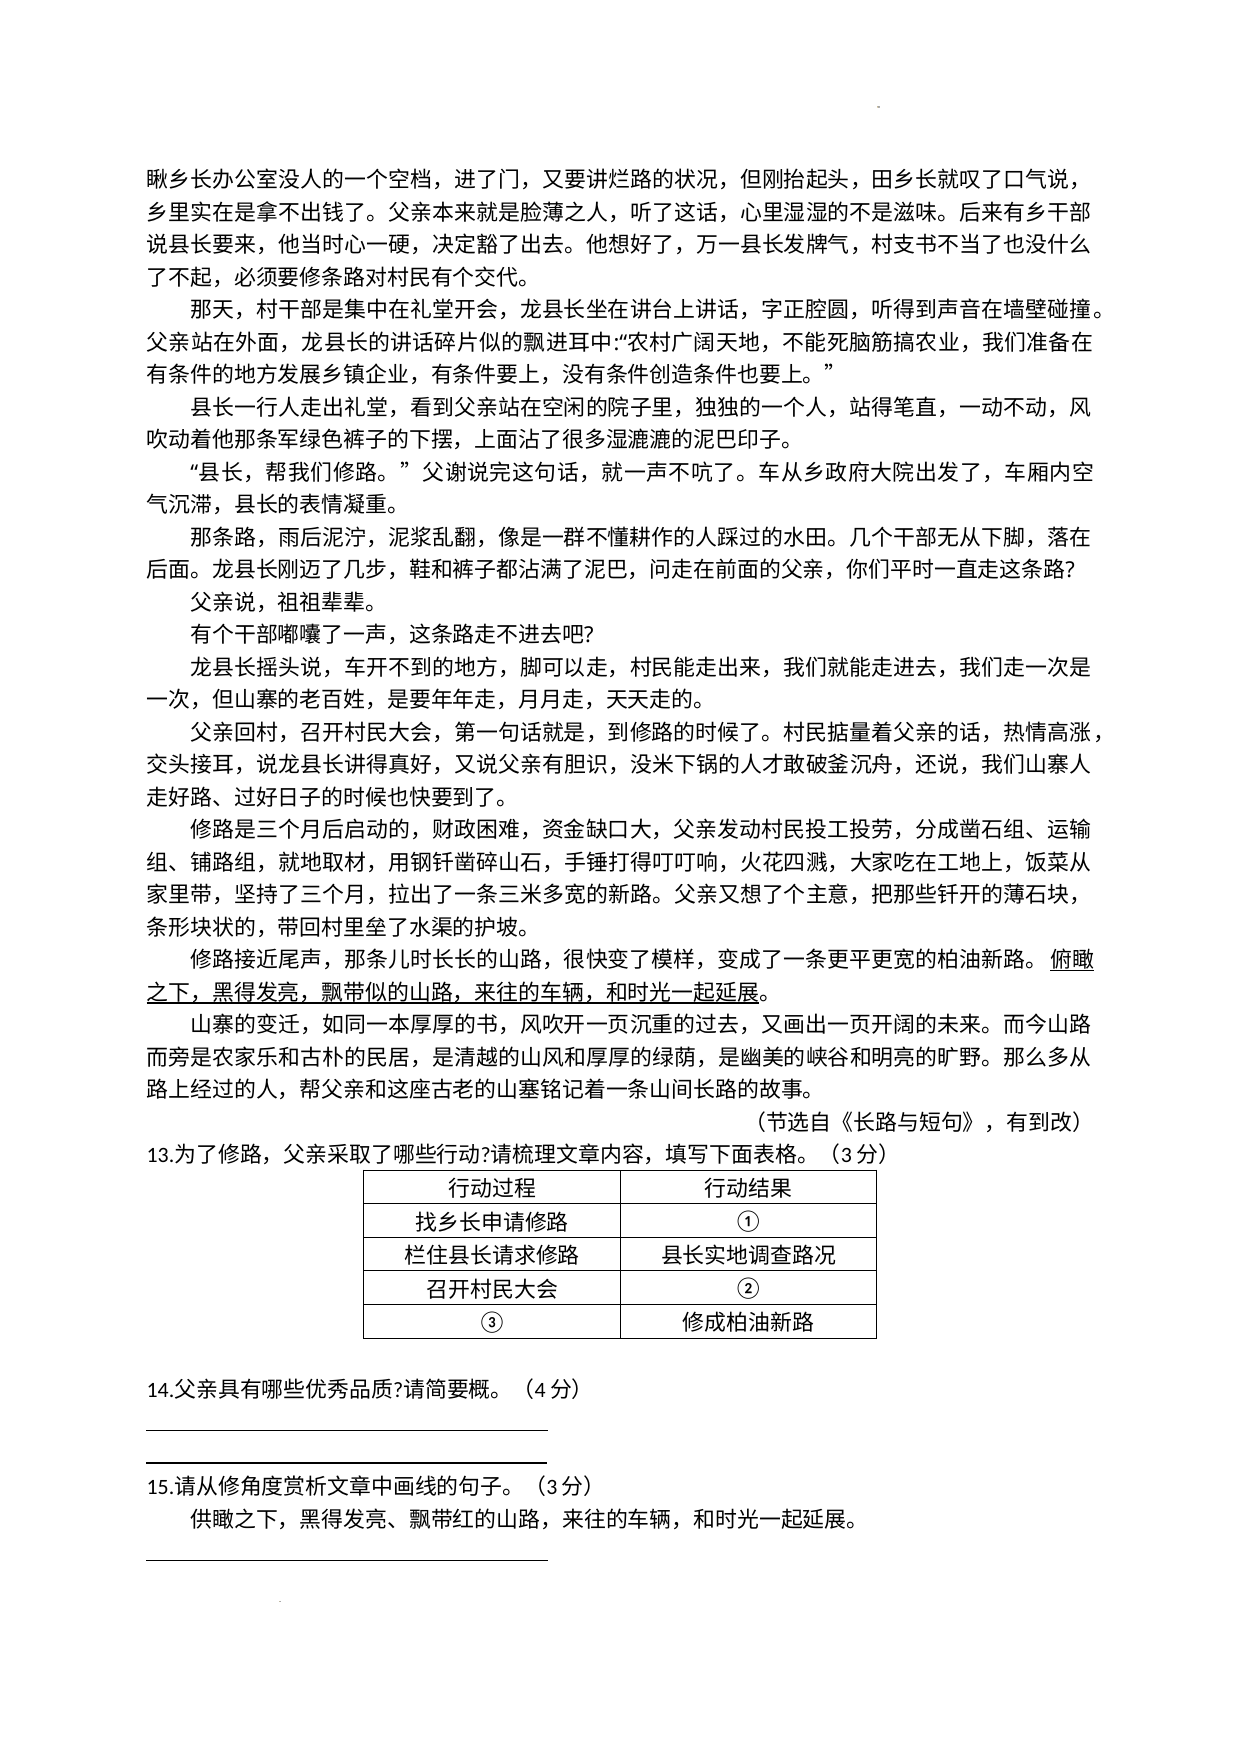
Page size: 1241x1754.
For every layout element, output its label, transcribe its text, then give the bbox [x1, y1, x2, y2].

table_cell ③ [364, 1305, 620, 1338]
text 山寨的变迁，如同一本厚厚的书，风吹开一页沉重的过去，又画出一页开阔的未来。而今山路而旁是农家乐和古朴的民居，是清越的山风和厚厚的绿荫，是幽美的峡谷和明亮的旷野。那么多从路上经过的人，帮父亲和这座古老的山塞铭记着一条山间长路的故事。 [146, 1007, 1094, 1104]
text 15.请从修角度赏析文章中画线的句子。（3分） [146, 1469, 1094, 1501]
text 有个干部嘟囔了一声，这条路走不进去吧? [146, 617, 1094, 649]
text 那条路，雨后泥泞，泥浆乱翻，像是一群不懂耕作的人踩过的水田。几个干部无从下脚，落在后面。龙县长刚迈了几步，鞋和裤子都沾满了泥巴，问走在前面的父亲，你们平时一直走这条路? [146, 519, 1094, 584]
table_cell 修成柏油新路 [621, 1305, 876, 1338]
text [146, 162, 1094, 292]
table_cell 栏住县长请求修路 [364, 1238, 620, 1270]
text 修路接近尾声，那条儿时长长的山路，很快变了模样，变成了一条更平更宽的柏油新路。俯瞰之下，黑得发亮，飘带似的山路，来往的车辆，和时光一起延展。 [146, 942, 1094, 1007]
table_header 行动结果 [621, 1171, 876, 1203]
text （节选自《长路与短句》，有到改） [146, 1104, 1094, 1137]
table_header 行动过程 [364, 1171, 620, 1203]
text 县长一行人走出礼堂，看到父亲站在空闲的院子里，独独的一个人，站得笔直，一动不动，风吹动着他那条军绿色裤子的下摆，上面沾了很多湿漉漉的泥巴印子。 [146, 389, 1094, 454]
text 修路是三个月后启动的，财政困难，资金缺口大，父亲发动村民投工投劳，分成凿石组、运输组、铺路组，就地取材，用钢钎凿碎山石，手锤打得叮叮响，火花四溅，大家吃在工地上，饭菜从家里带，坚持了三个月，拉出了一条三米多宽的新路。父亲又想了个主意，把那些钎开的薄石块，条形块状的，带回村里垒了水渠的护坡。 [146, 812, 1094, 942]
text 14.父亲具有哪些优秀品质?请简要概。（4分） [146, 1371, 1094, 1404]
text 13.为了修路，父亲采取了哪些行动?请梳理文章内容，填写下面表格。（3分） [146, 1137, 1094, 1169]
table_cell ① [621, 1204, 876, 1237]
text 龙县长摇头说，车开不到的地方，脚可以走，村民能走出来，我们就能走进去，我们走一次是一次，但山寨的老百姓，是要年年走，月月走，天天走的。 [146, 649, 1094, 714]
text “县长，帮我们修路。”父谢说完这句话，就一声不吭了。车从乡政府大院出发了，车厢内空气沉滞，县长的表情凝重。 [146, 454, 1094, 519]
table_cell 召开村民大会 [364, 1271, 620, 1304]
text 父亲回村，召开村民大会，第一句话就是，到修路的时候了。村民掂量着父亲的话，热情高涨，交头接耳，说龙县长讲得真好，又说父亲有胆识，没米下锅的人才敢破釜沉舟，还说，我们山寨人走好路、过好日子的时候也快要到了。 [146, 714, 1094, 812]
table_cell 县长实地调查路况 [621, 1238, 876, 1270]
table_cell ② [621, 1271, 876, 1304]
text 供瞰之下，黑得发亮、飘带红的山路，来往的车辆，和时光一起延展。 [146, 1501, 1094, 1534]
text 那天，村干部是集中在礼堂开会，龙县长坐在讲台上讲话，字正腔圆，听得到声音在墙壁碰撞。父亲站在外面，龙县长的讲话碎片似的飘进耳中:“农村广阔天地，不能死脑筋搞农业，我们准备在有条件的地方发展乡镇企业，有条件要上，没有条件创造条件也要上。” [146, 292, 1094, 389]
table_cell 找乡长申请修路 [364, 1204, 620, 1237]
text 父亲说，祖祖辈辈。 [146, 584, 1094, 617]
